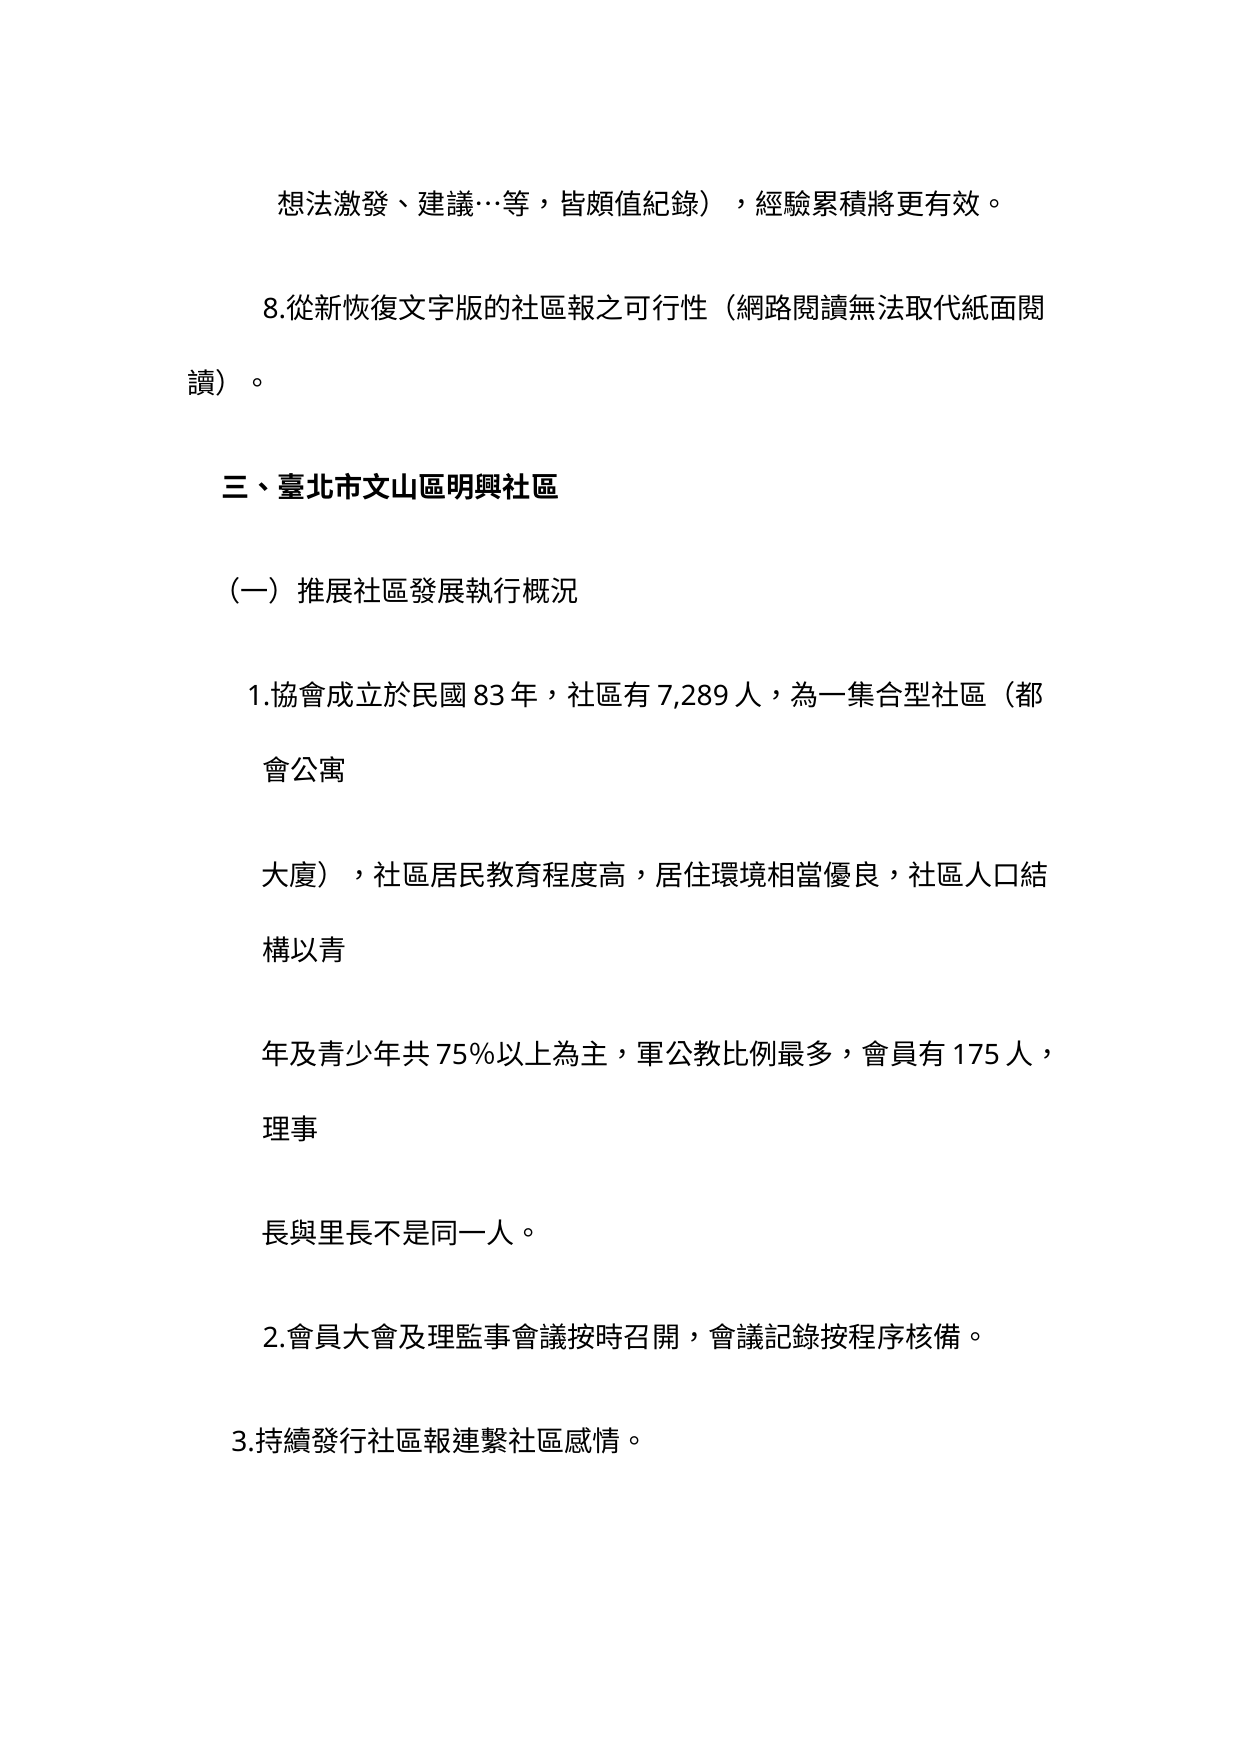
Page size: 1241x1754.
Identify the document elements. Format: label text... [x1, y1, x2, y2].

text 8.從新恢復文字版的社區報之可行性（網路閱讀無法取代紙面閱讀）。 [187, 269, 1053, 419]
text 1.協會成立於民國83年，社區有7,289人，為一集合型社區（都會公寓 [225, 656, 1053, 806]
text 大廈），社區居民教育程度高，居住環境相當優良，社區人口結構以青 [225, 835, 1053, 985]
text 2.會員大會及理監事會議按時召開，會議記錄按程序核備。 [262, 1298, 1053, 1373]
text 年及青少年共75％以上為主，軍公教比例最多，會員有175人，理事 [225, 1014, 1053, 1164]
text 想法激發、建議…等，皆頗值紀錄），經驗累積將更有效。 [262, 164, 1053, 239]
text 長與里長不是同一人。 [225, 1194, 1053, 1269]
text （一）推展社區發展執行概況 [187, 552, 978, 627]
text 三、臺北市文山區明興社區 [221, 448, 1053, 523]
text 3.持續發行社區報連繫社區感情。 [187, 1402, 1053, 1477]
